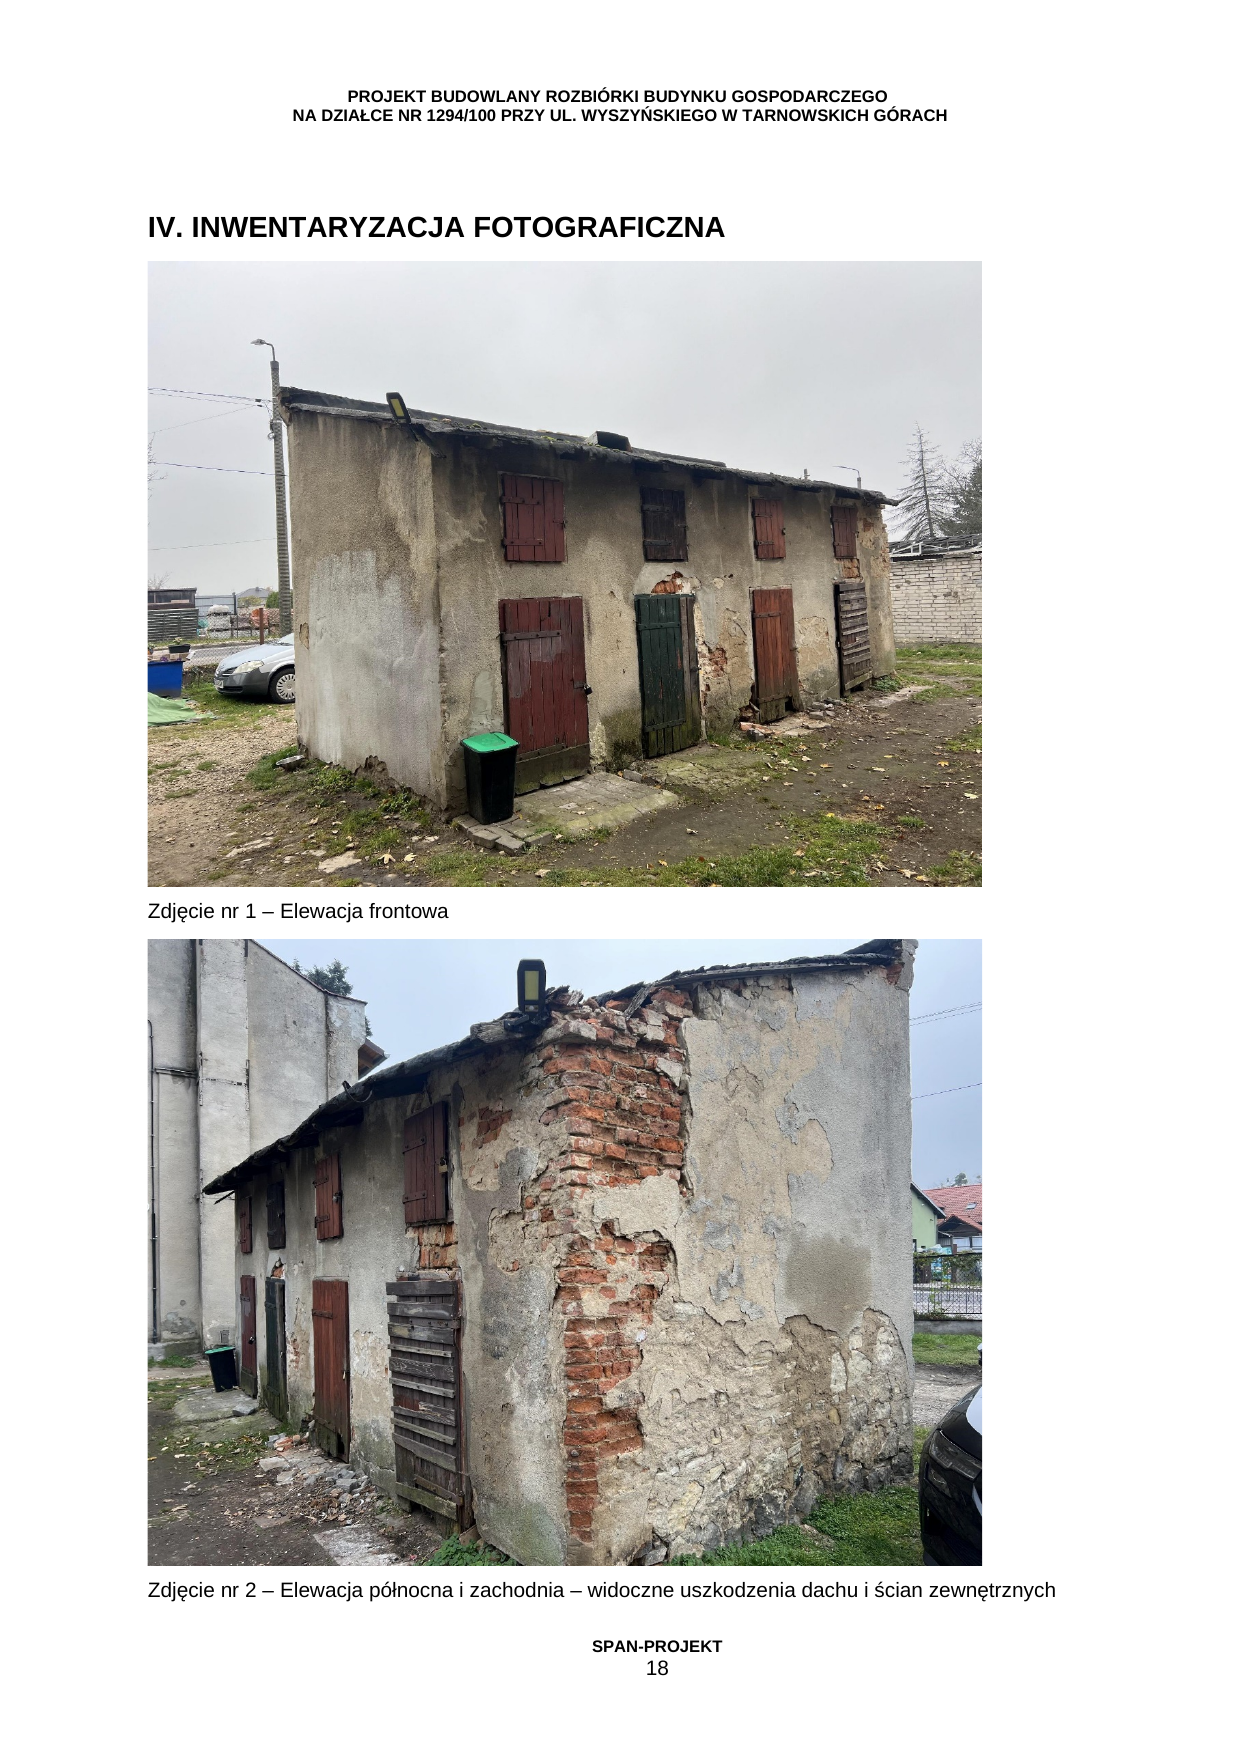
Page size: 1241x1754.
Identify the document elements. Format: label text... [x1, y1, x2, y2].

picture [147, 939, 983, 1566]
text Elewacja frontowa [148, 899, 1092, 923]
text Elewacja północna i zachodnia – widoczne uszkodzenia dachu i ścian zewnętrznych [148, 1578, 1092, 1602]
subtitle INWENTARYZACJA FOTOGRAFICZNA [148, 210, 1092, 244]
picture [147, 261, 982, 887]
